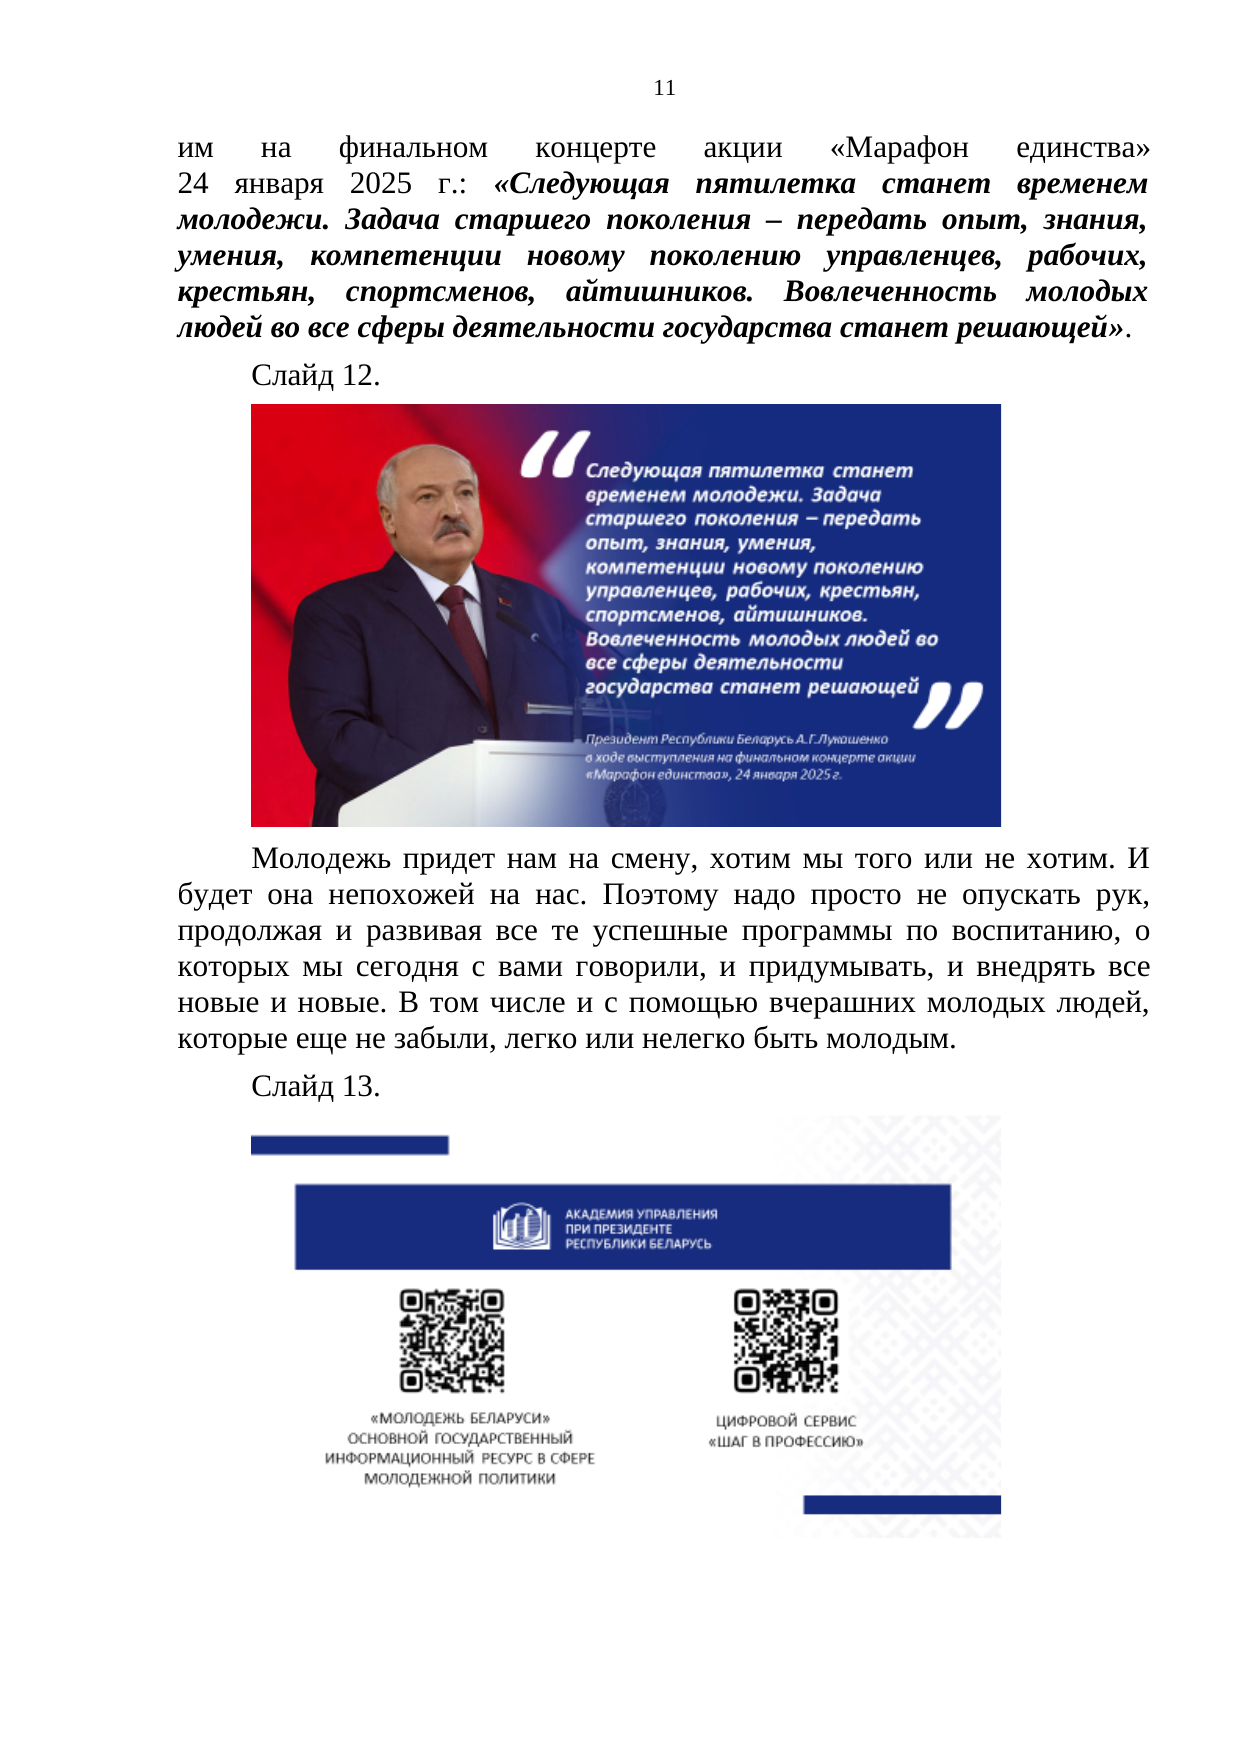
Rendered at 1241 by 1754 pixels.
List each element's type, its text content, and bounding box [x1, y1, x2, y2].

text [177, 128, 1152, 344]
text Слайд 13. [177, 1067, 1152, 1103]
picture [251, 404, 1002, 827]
text Слайд 12. [177, 356, 1152, 392]
text Молодежь придет нам на смену, хотим мы того или не хотим. И будет она непохожей на нас. Поэтому надо просто не опускать рук, продолжая и развивая все те успешные программы по воспитанию, о которых мы сегодня с вами говорили, и придумывать, и внедрять все новые и новые. В том числе и с помощью вчерашних молодых людей, которые еще не забыли, легко или нелегко быть молодым. [177, 839, 1152, 1055]
picture [251, 1115, 1002, 1538]
